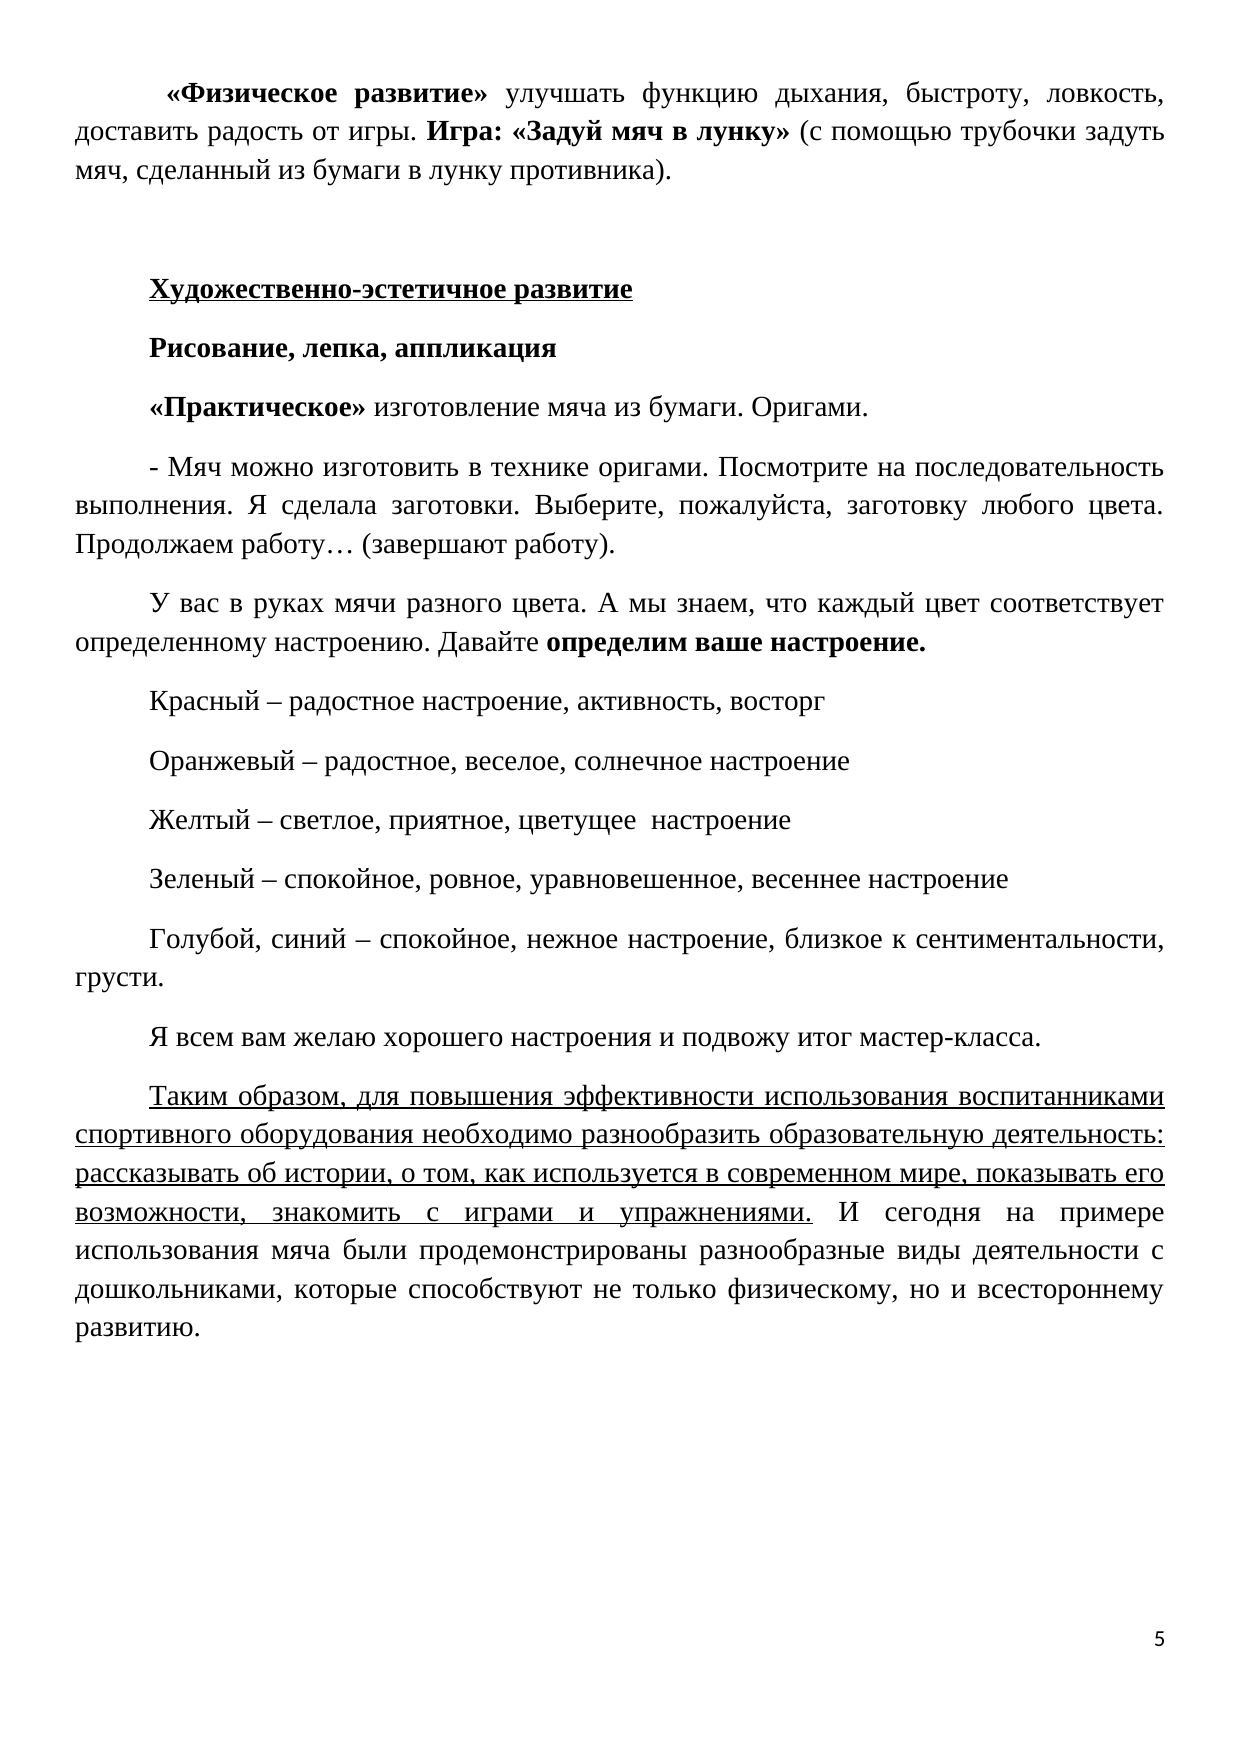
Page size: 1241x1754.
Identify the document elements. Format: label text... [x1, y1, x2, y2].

text «Физическое развитие» улучшать функцию дыхания, быстроту, ловкость, доставить радость от игры. Игра: «Задуй мяч в лунку» (с помощью трубочки задуть мяч, сделанный из бумаги в лунку противника). [75, 75, 1165, 186]
text Я всем вам желаю хорошего настроения и подвожу итог мастер-класса. [75, 1019, 1165, 1052]
text Таким образом, для повышения эффективности использования воспитанниками спортивного оборудования необходимо разнообразить образовательную деятельность: рассказывать об истории, о том, как используется в современном мире, показывать его возможности, знакомить с играми и упражнениями. И сегодня на примере использования мяча были продемонстрированы разнообразные виды деятельности с дошкольниками, которые способствуют не только физическому, но и всестороннему развитию. [75, 1147, 1165, 1184]
text Рисование, лепка, аппликация [75, 330, 1165, 364]
text Зеленый – спокойное, ровное, уравновешенное, весеннее настроение [75, 861, 1165, 895]
text Красный – радостное настроение, активность, восторг [75, 683, 1165, 717]
text Таким образом, для повышения эффективности использования воспитанниками спортивного оборудования необходимо разнообразить образовательную деятельность: рассказывать об истории, о том, как используется в современном мире, показывать его возможности, знакомить с играми и упражнениями. И сегодня на примере использования мяча были продемонстрированы разнообразные виды деятельности с дошкольниками, которые способствуют не только физическому, но и всестороннему развитию. [75, 1186, 1165, 1343]
text Оранжевый – радостное, веселое, солнечное настроение [75, 743, 1165, 776]
text У вас в руках мячи разного цвета. А мы знаем, что каждый цвет соответствует определенному настроению. Давайте определим ваше настроение. [75, 585, 1165, 657]
text Желтый – светлое, приятное, цветущее настроение [75, 802, 1165, 836]
text Таким образом, для повышения эффективности использования воспитанниками спортивного оборудования необходимо разнообразить образовательную деятельность: рассказывать об истории, о том, как используется в современном мире, показывать его возможности, знакомить с играми и упражнениями. И сегодня на примере использования мяча были продемонстрированы разнообразные виды деятельности с дошкольниками, которые способствуют не только физическому, но и всестороннему развитию. [75, 1078, 1165, 1146]
text «Практическое» изготовление мяча из бумаги. Оригами. [75, 389, 1165, 423]
text - Мяч можно изготовить в технике оригами. Посмотрите на последовательность выполнения. Я сделала заготовки. Выберите, пожалуйста, заготовку любого цвета. Продолжаем работу… (завершают работу). [75, 449, 1165, 559]
text Художественно-эстетичное развитие [75, 271, 1165, 304]
text Голубой, синий – спокойное, нежное настроение, близкое к сентиментальности, грусти. [75, 921, 1165, 993]
